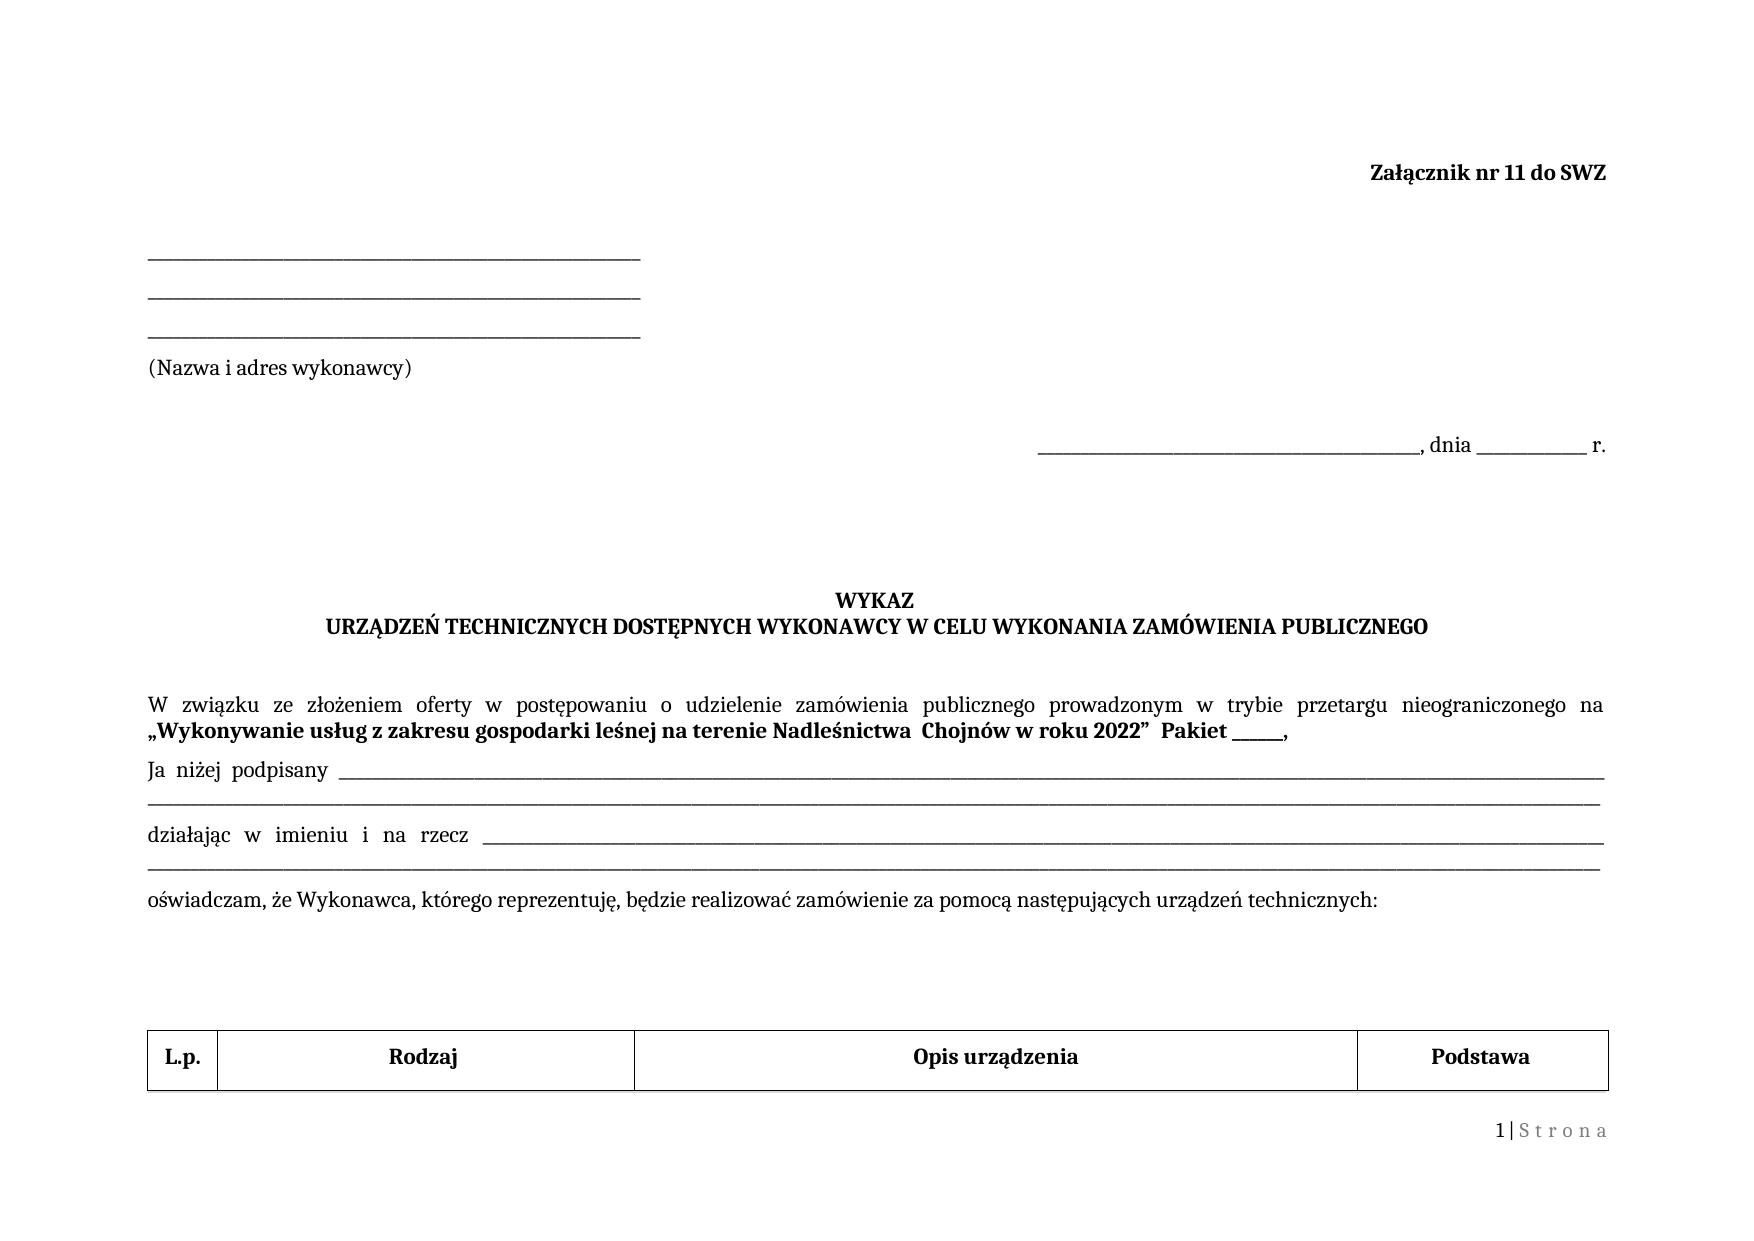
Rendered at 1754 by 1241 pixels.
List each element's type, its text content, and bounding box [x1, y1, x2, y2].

text WYKAZ URZĄDZEŃ TECHNICZNYCH DOSTĘPNYCH WYKONAWCY W CELU WYKONANIA ZAMÓWIENIA PUBLICZNEGO [148, 587, 1606, 640]
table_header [1358, 1031, 1608, 1090]
text Załącznik nr 11 do SWZ [148, 160, 1606, 186]
text oświadczam, że Wykonawca, którego reprezentuję, będzie realizować zamówienie za pomocą następujących urządzeń technicznych: [148, 887, 1606, 913]
table_header Rodzaj urządzenia [218, 1031, 634, 1090]
text (Nazwa i adres wykonawcy) [148, 354, 1606, 381]
text __________________________________________________________ [148, 316, 1606, 342]
text W związku ze złożeniem oferty w postępowaniu o udzielenie zamówienia publicznego prowadzonym w trybie przetargu nieograniczonego na „Wykonywanie usług z zakresu gospodarki leśnej na terenie Nadleśnictwa Chojnów w roku 2022” Pakiet ______, [148, 692, 1606, 744]
table_header L.p. [148, 1031, 217, 1090]
text działając w imieniu i na rzecz ____________________________________________________________________________________________________________________________________ ___________________________________________________________________________________________________________________________________________________________________________ [148, 822, 1606, 875]
text _____________________________________________, dnia _____________ r. [148, 432, 1606, 458]
text __________________________________________________________ [148, 277, 1606, 303]
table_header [635, 1031, 1357, 1090]
text Ja niżej podpisany _____________________________________________________________________________________________________________________________________________________ ___________________________________________________________________________________________________________________________________________________________________________ [148, 757, 1606, 809]
text __________________________________________________________ [148, 238, 1606, 264]
